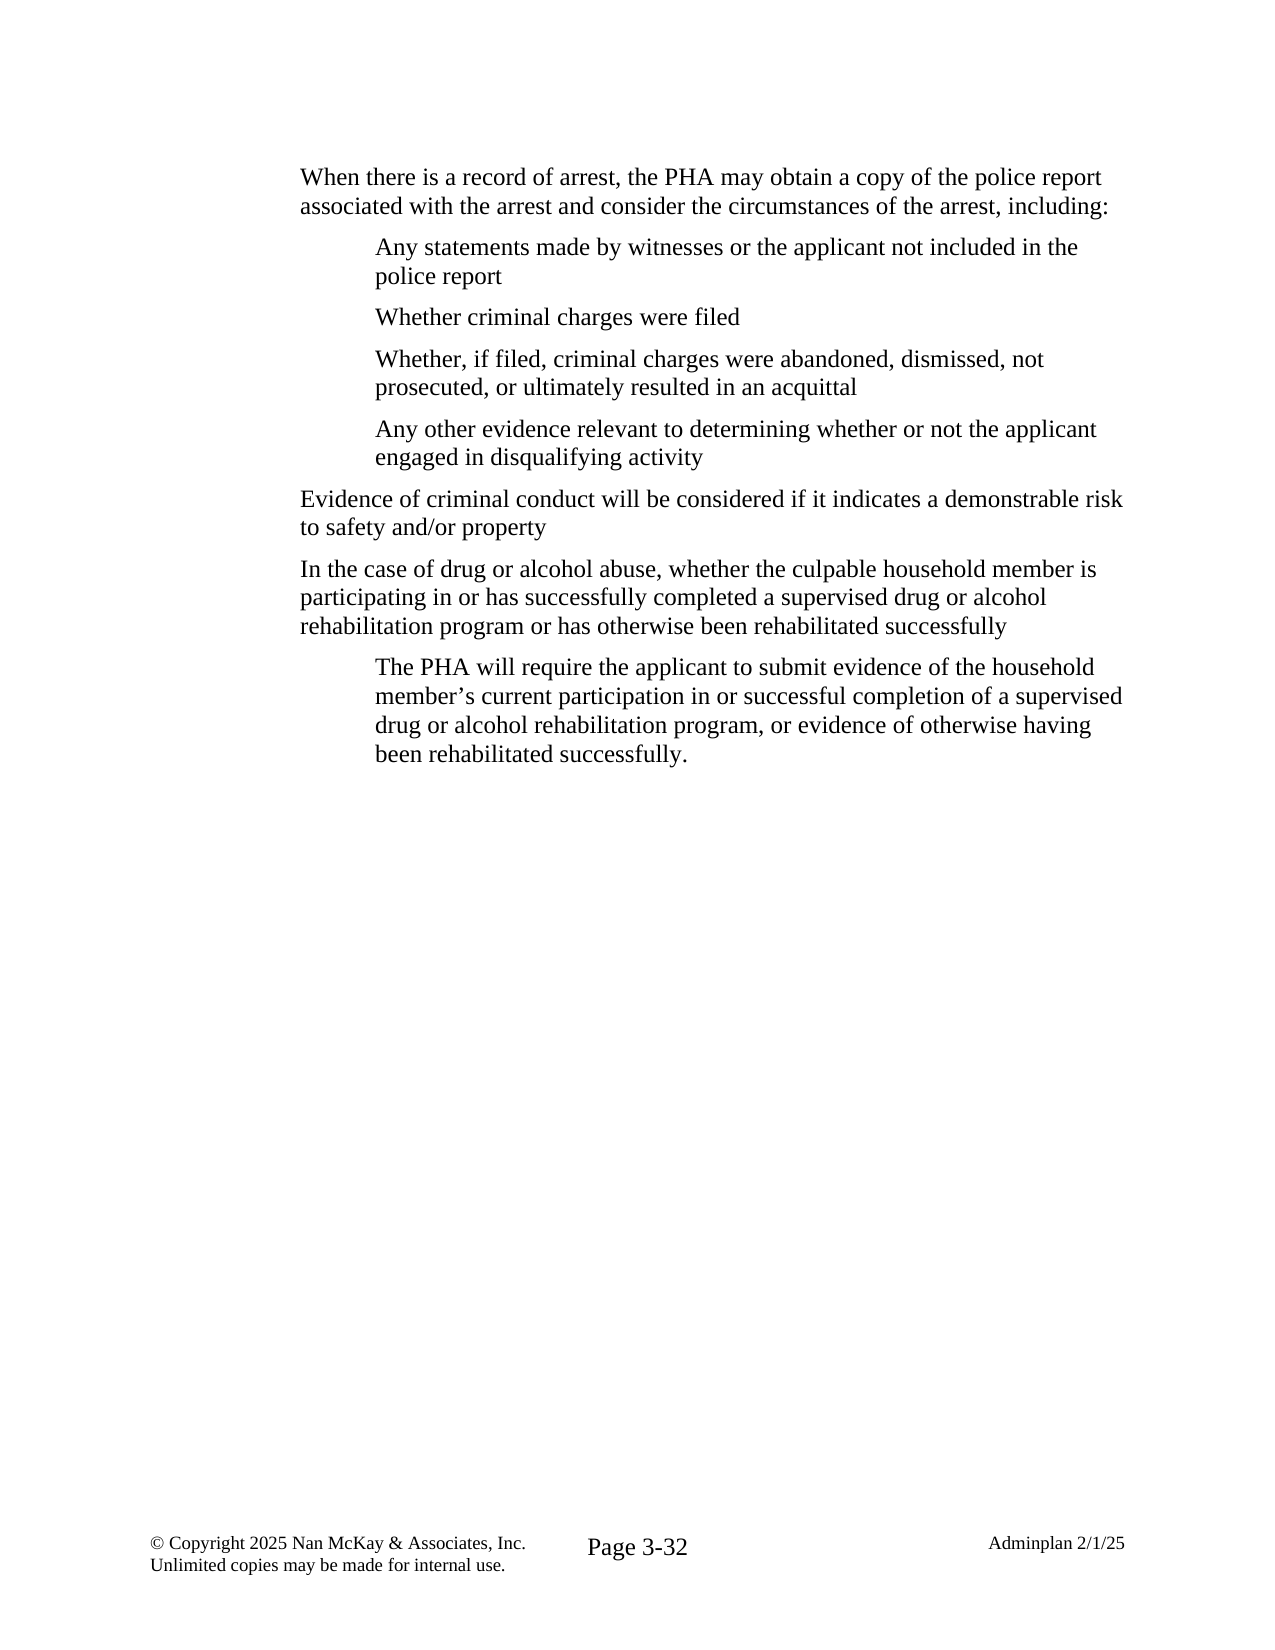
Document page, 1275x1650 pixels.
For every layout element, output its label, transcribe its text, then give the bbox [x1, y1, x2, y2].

text Whether, if filed, criminal charges were abandoned, dismissed, not prosecuted, or ultimately resulted in an acquittal [375, 344, 1125, 401]
text Any statements made by witnesses or the applicant not included in the police report [375, 232, 1125, 290]
text Evidence of criminal conduct will be considered if it indicates a demonstrable risk to safety and/or property [300, 484, 1125, 541]
text The PHA will require the applicant to submit evidence of the household member’s current participation in or successful completion of a supervised drug or alcohol rehabilitation program, or evidence of otherwise having been rehabilitated successfully. [375, 652, 1125, 767]
text When there is a record of arrest, the PHA may obtain a copy of the police report associated with the arrest and consider the circumstances of the arrest, including: [300, 162, 1125, 220]
text Any other evidence relevant to determining whether or not the applicant engaged in disqualifying activity [375, 414, 1125, 471]
text Whether criminal charges were filed [375, 302, 1125, 331]
text In the case of drug or alcohol abuse, whether the culpable household member is participating in or has successfully completed a supervised drug or alcohol rehabilitation program or has otherwise been rehabilitated successfully [300, 554, 1125, 640]
